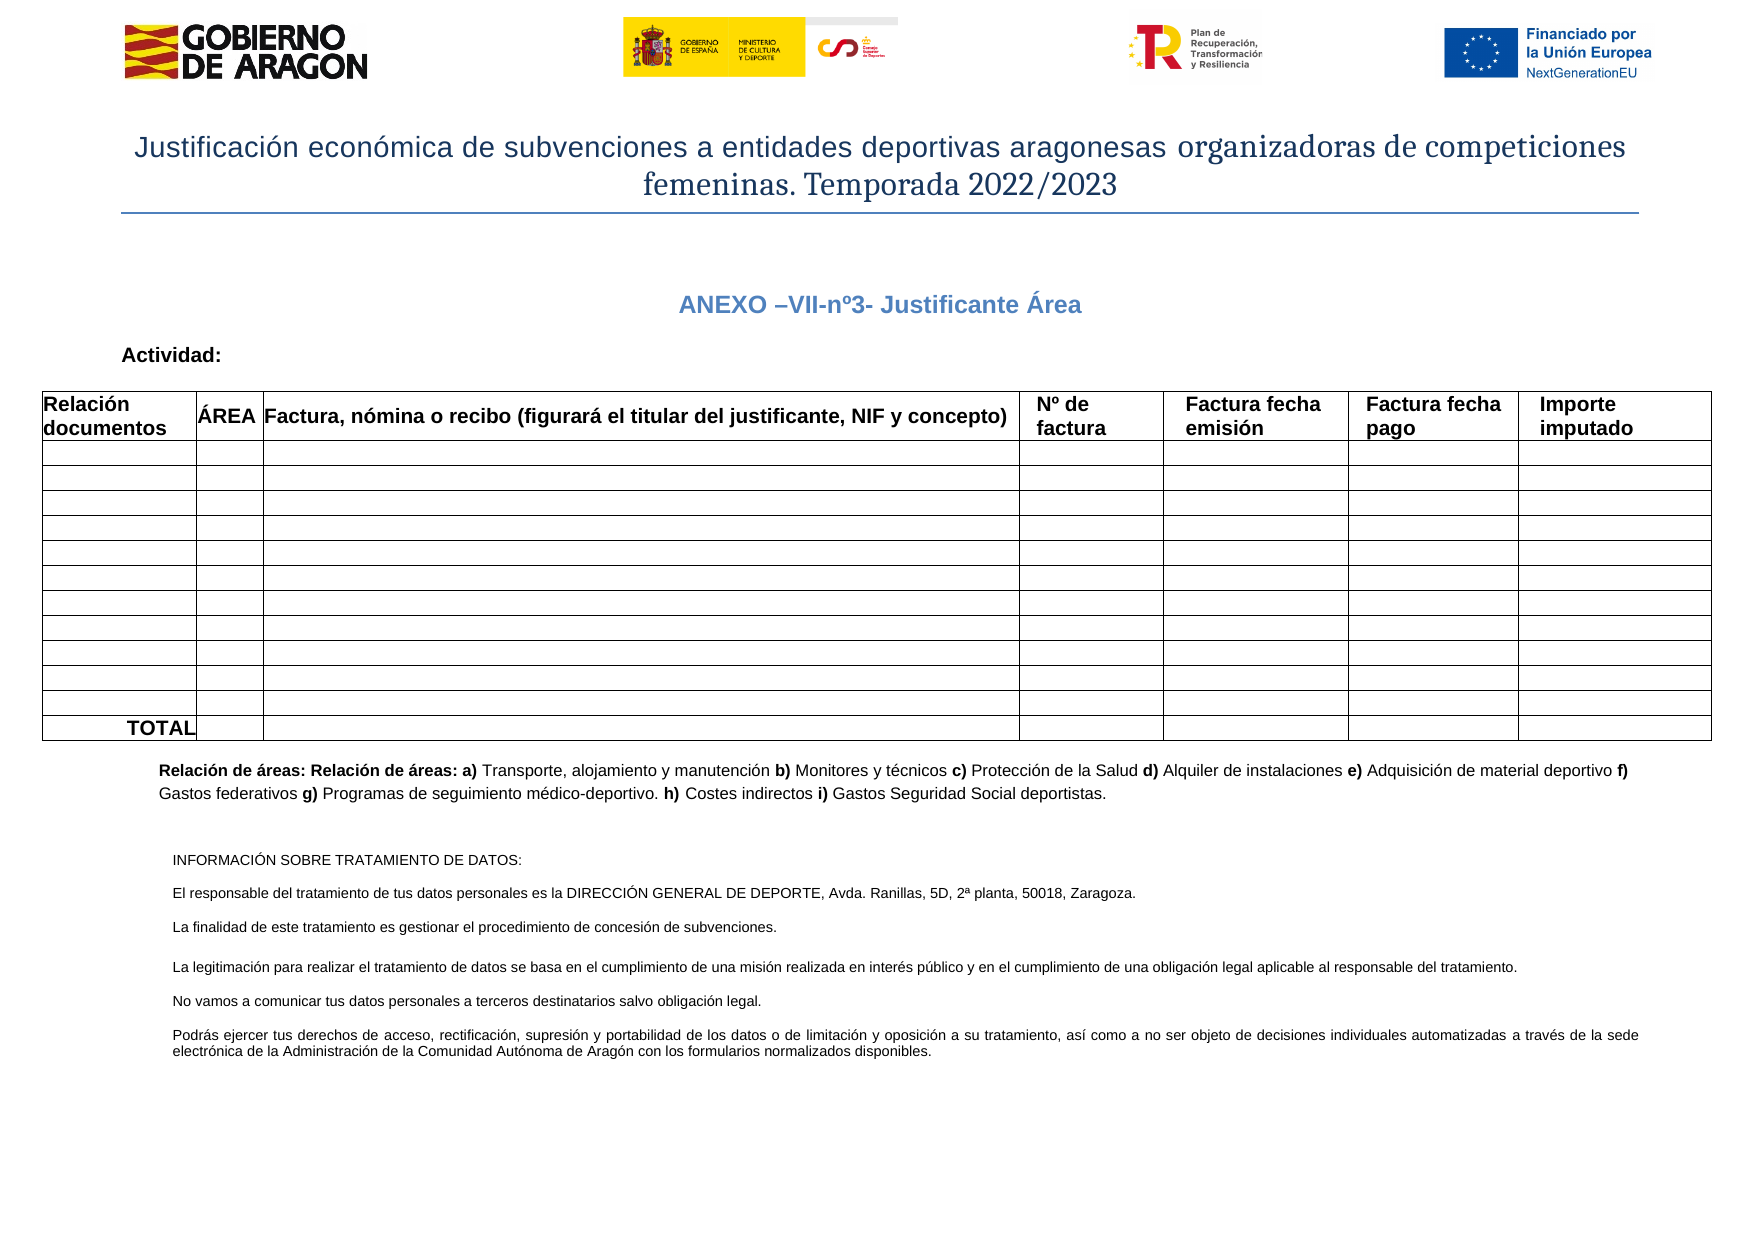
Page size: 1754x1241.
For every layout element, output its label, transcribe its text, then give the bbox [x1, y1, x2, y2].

table_cell [1020, 566, 1163, 590]
table_cell [197, 441, 263, 465]
table_cell [1164, 616, 1348, 640]
picture [1128, 9, 1263, 85]
text No vamos a comunicar tus datos personales a terceros destinatarios salvo obligación legal. [172, 993, 1639, 1009]
table_cell [264, 716, 1019, 740]
picture [121, 21, 368, 81]
table_cell [1164, 441, 1348, 465]
table_cell [1349, 491, 1518, 515]
table_header Importe imputado [1519, 392, 1711, 440]
table_cell [197, 691, 263, 715]
table_header Factura, nómina o recibo (figurará el titular del justificante, NIF y concepto) [264, 392, 1019, 440]
table_cell [1020, 716, 1163, 740]
table_cell [1349, 566, 1518, 590]
table_cell TOTAL [43, 716, 196, 740]
table_cell [1164, 666, 1348, 690]
table_cell [43, 591, 196, 615]
table_cell [1164, 591, 1348, 615]
table_cell [1164, 541, 1348, 565]
table_cell [1349, 616, 1518, 640]
table_cell [1020, 441, 1163, 465]
table_cell [264, 591, 1019, 615]
table_cell [1519, 541, 1711, 565]
table_header Nº de factura [1020, 392, 1163, 440]
table_cell [1020, 616, 1163, 640]
table_cell [1020, 641, 1163, 665]
text La finalidad de este tratamiento es gestionar el procedimiento de concesión de subvenciones. [121, 918, 1639, 935]
table_cell [197, 641, 263, 665]
table_cell [264, 441, 1019, 465]
table_cell [1519, 666, 1711, 690]
table_cell [1349, 541, 1518, 565]
table_cell [1349, 716, 1518, 740]
title Justificación económica de subvenciones a entidades deportivas aragonesas organizadoras de competiciones femeninas. Temporada 2022/2023 [121, 127, 1639, 212]
table_cell [1164, 466, 1348, 490]
table_cell [1164, 641, 1348, 665]
text La legitimación para realizar el tratamiento de datos se basa en el cumplimiento de una misión realizada en interés público y en el cumplimiento de una obligación legal aplicable al responsable del tratamiento. [172, 959, 1639, 976]
table_cell [43, 666, 196, 690]
picture [1435, 23, 1656, 82]
table_cell [1519, 466, 1711, 490]
table_cell [1020, 541, 1163, 565]
table_cell [1020, 691, 1163, 715]
table_cell [1519, 566, 1711, 590]
table_cell [197, 566, 263, 590]
table_header Factura fecha emisión [1164, 392, 1348, 440]
table_cell [1519, 516, 1711, 540]
table_cell [43, 491, 196, 515]
table_cell [1164, 491, 1348, 515]
table_cell [1349, 666, 1518, 690]
table_cell [43, 441, 196, 465]
table_header ÁREA [197, 392, 263, 440]
table_cell [1519, 591, 1711, 615]
table_cell [264, 616, 1019, 640]
table_cell [197, 516, 263, 540]
table_cell [264, 641, 1019, 665]
table_cell [197, 666, 263, 690]
table_cell [1020, 491, 1163, 515]
table_cell [43, 691, 196, 715]
table_cell [43, 516, 196, 540]
table_cell [264, 541, 1019, 565]
text El responsable del tratamiento de tus datos personales es la DIRECCIÓN GENERAL DE DEPORTE, Avda. Ranillas, 5D, 2ª planta, 50018, Zaragoza. [172, 885, 1639, 902]
table_cell [1349, 591, 1518, 615]
subtitle ANEXO –VII-nº3- Justificante Área [121, 291, 1639, 319]
table_cell [197, 491, 263, 515]
table_cell [1519, 491, 1711, 515]
table_cell [1164, 716, 1348, 740]
table_cell [264, 666, 1019, 690]
table_cell [1519, 641, 1711, 665]
table_cell [1020, 516, 1163, 540]
table_cell [1349, 516, 1518, 540]
text Podrás ejercer tus derechos de acceso, rectificación, supresión y portabilidad de los datos o de limitación y oposición a su tratamiento, así como a no ser objeto de decisiones individuales automatizadas a través de la sede electrónica de la Administración de la Comunidad Autónoma de Aragón con los formularios normalizados disponibles. [172, 1026, 1639, 1060]
text Actividad: [121, 343, 1639, 367]
table_cell [1020, 591, 1163, 615]
table_cell [1020, 666, 1163, 690]
table_cell [197, 466, 263, 490]
table_header Factura fecha pago [1349, 392, 1518, 440]
table_cell [264, 691, 1019, 715]
table_cell [264, 566, 1019, 590]
text Relación de áreas: Relación de áreas: a) Transporte, alojamiento y manutención b) Monitores y técnicos c) Protección de la Salud d) Alquiler de instalaciones e) Adquisición de material deportivo f) Gastos federativos g) Programas de seguimiento médico-deportivo. h) Costes indirectos i) Gastos Seguridad Social deportistas. [158, 760, 1639, 803]
table_header Relación documentos [43, 392, 196, 440]
table_cell [43, 641, 196, 665]
table_cell [1519, 691, 1711, 715]
text INFORMACIÓN SOBRE TRATAMIENTO DE DATOS: [172, 851, 1639, 868]
table_cell [197, 716, 263, 740]
table_cell [1164, 691, 1348, 715]
table_cell [1519, 441, 1711, 465]
table_cell [43, 541, 196, 565]
table_cell [1349, 691, 1518, 715]
table_cell [264, 516, 1019, 540]
table_cell [264, 491, 1019, 515]
table_cell [264, 466, 1019, 490]
table_cell [197, 591, 263, 615]
table_cell [1349, 466, 1518, 490]
table_cell [43, 616, 196, 640]
table_cell [197, 541, 263, 565]
table_cell [1164, 516, 1348, 540]
table_cell [43, 566, 196, 590]
table_cell [43, 466, 196, 490]
table_cell [1349, 441, 1518, 465]
table_cell [197, 616, 263, 640]
table_cell [1519, 616, 1711, 640]
table_cell [1349, 641, 1518, 665]
table_cell [1519, 716, 1711, 740]
table_cell [1164, 566, 1348, 590]
table_cell [1020, 466, 1163, 490]
picture [623, 17, 899, 78]
